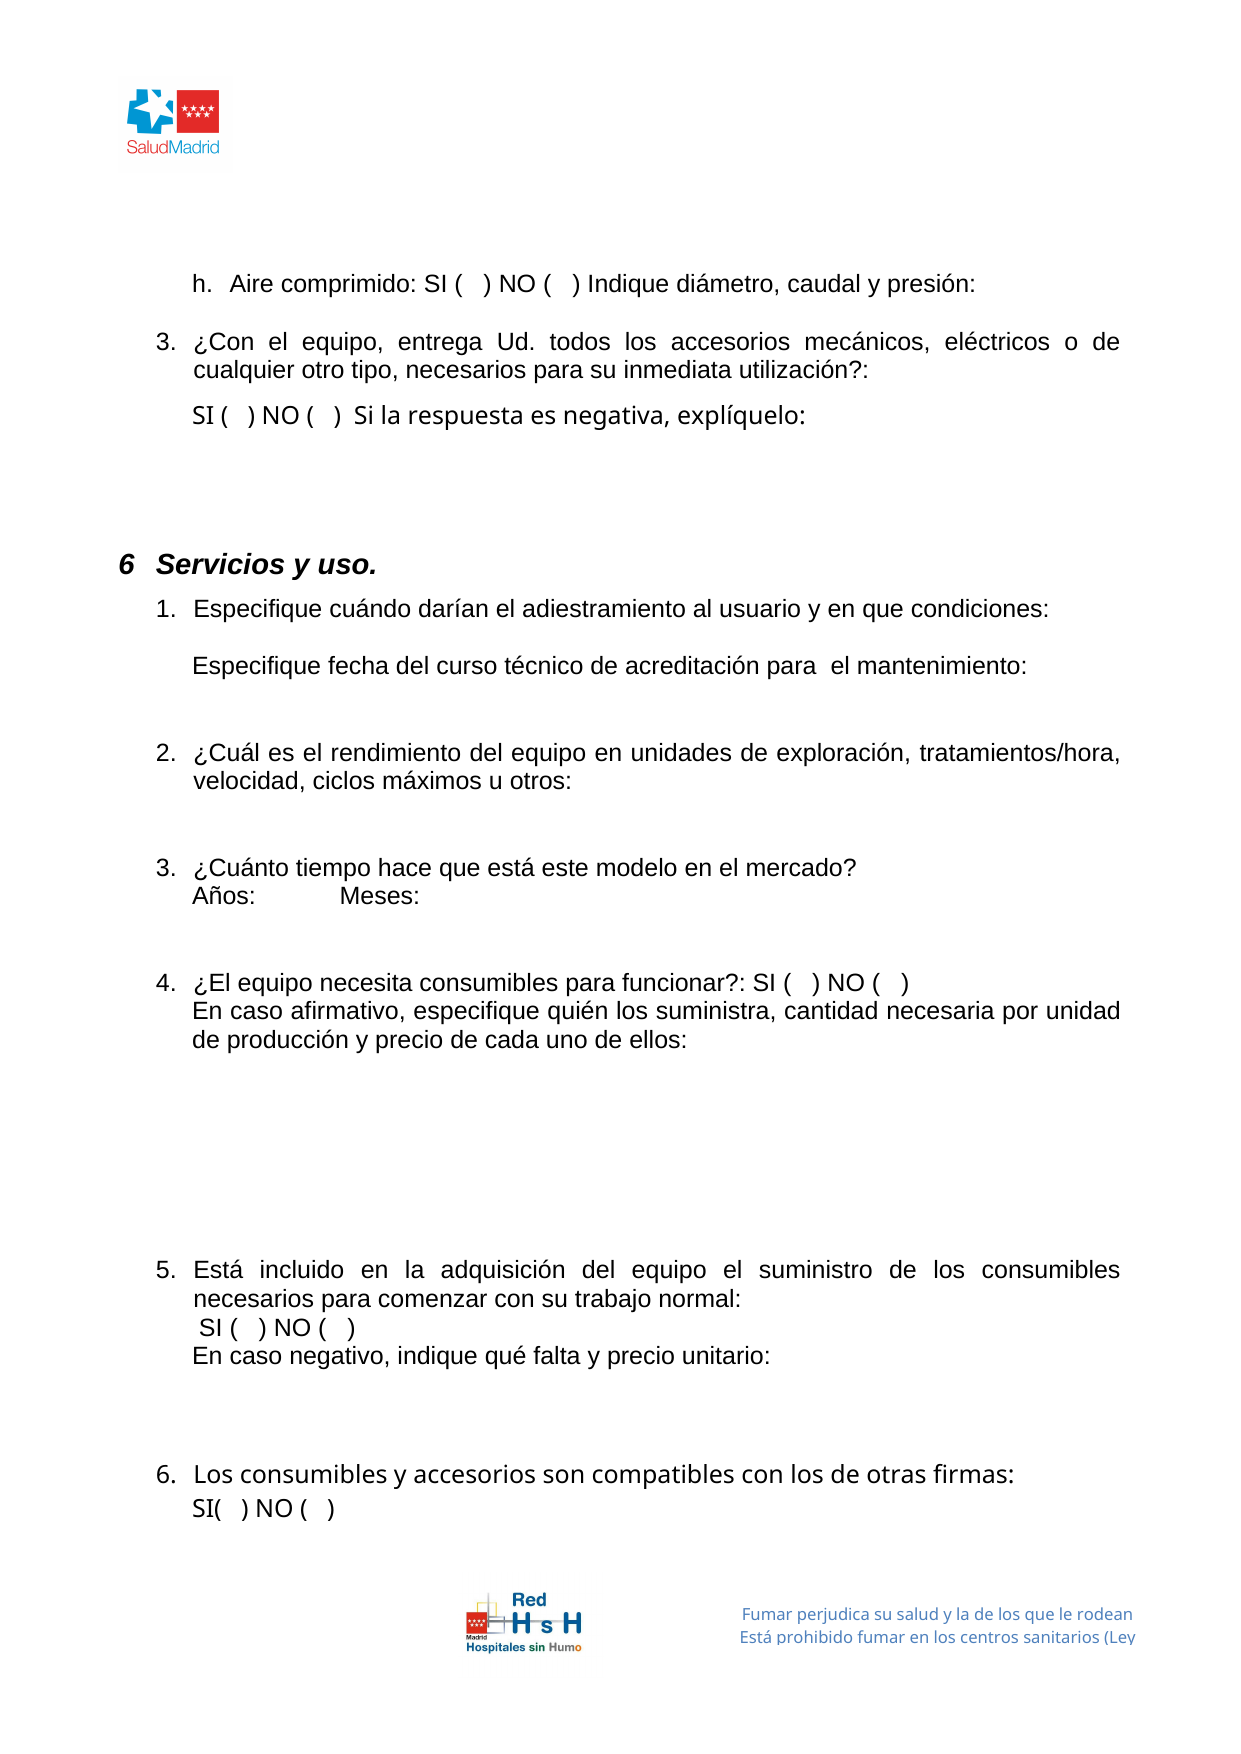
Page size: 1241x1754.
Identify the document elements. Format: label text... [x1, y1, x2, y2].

list ¿Con el equipo, entrega Ud. todos los accesorios mecánicos, eléctricos o de cualquier otro tipo, necesarios para su inmediata utilización?: [156, 326, 1122, 384]
list Los consumibles y accesorios son compatibles con los de otras firmas: [156, 1456, 1122, 1490]
list Aire comprimido: SI ( ) NO ( ) Indique diámetro, caudal y presión: [192, 269, 1122, 298]
text En caso afirmativo, especifique quién los suministra, cantidad necesaria por unidad de producción y precio de cada uno de ellos: [192, 996, 1122, 1054]
picture [457, 1572, 605, 1678]
text En caso negativo, indique qué falta y precio unitario: [156, 1341, 1122, 1370]
list ¿El equipo necesita consumibles para funcionar?: SI ( ) NO ( ) [156, 967, 1122, 996]
text 6 Servicios y uso. [118, 547, 1122, 580]
text SI ( ) NO ( ) [156, 1312, 1122, 1341]
list ¿Cuánto tiempo hace que está este modelo en el mercado? [156, 852, 1122, 881]
picture [118, 76, 234, 173]
text Años: Meses: [156, 881, 1122, 910]
text Especifique fecha del curso técnico de acreditación para el mantenimiento: [156, 651, 1122, 680]
list Está incluido en la adquisición del equipo el suministro de los consumibles necesarios para comenzar con su trabajo normal: [156, 1255, 1122, 1312]
list ¿Cuál es el rendimiento del equipo en unidades de exploración, tratamientos/hora, velocidad, ciclos máximos u otros: [156, 737, 1122, 795]
text SI( ) NO ( ) [156, 1490, 1122, 1524]
list Especifique cuándo darían el adiestramiento al usuario y en que condiciones: [156, 594, 1122, 622]
text SI ( ) NO ( ) Si la respuesta es negativa, explíquelo: [192, 397, 1122, 431]
